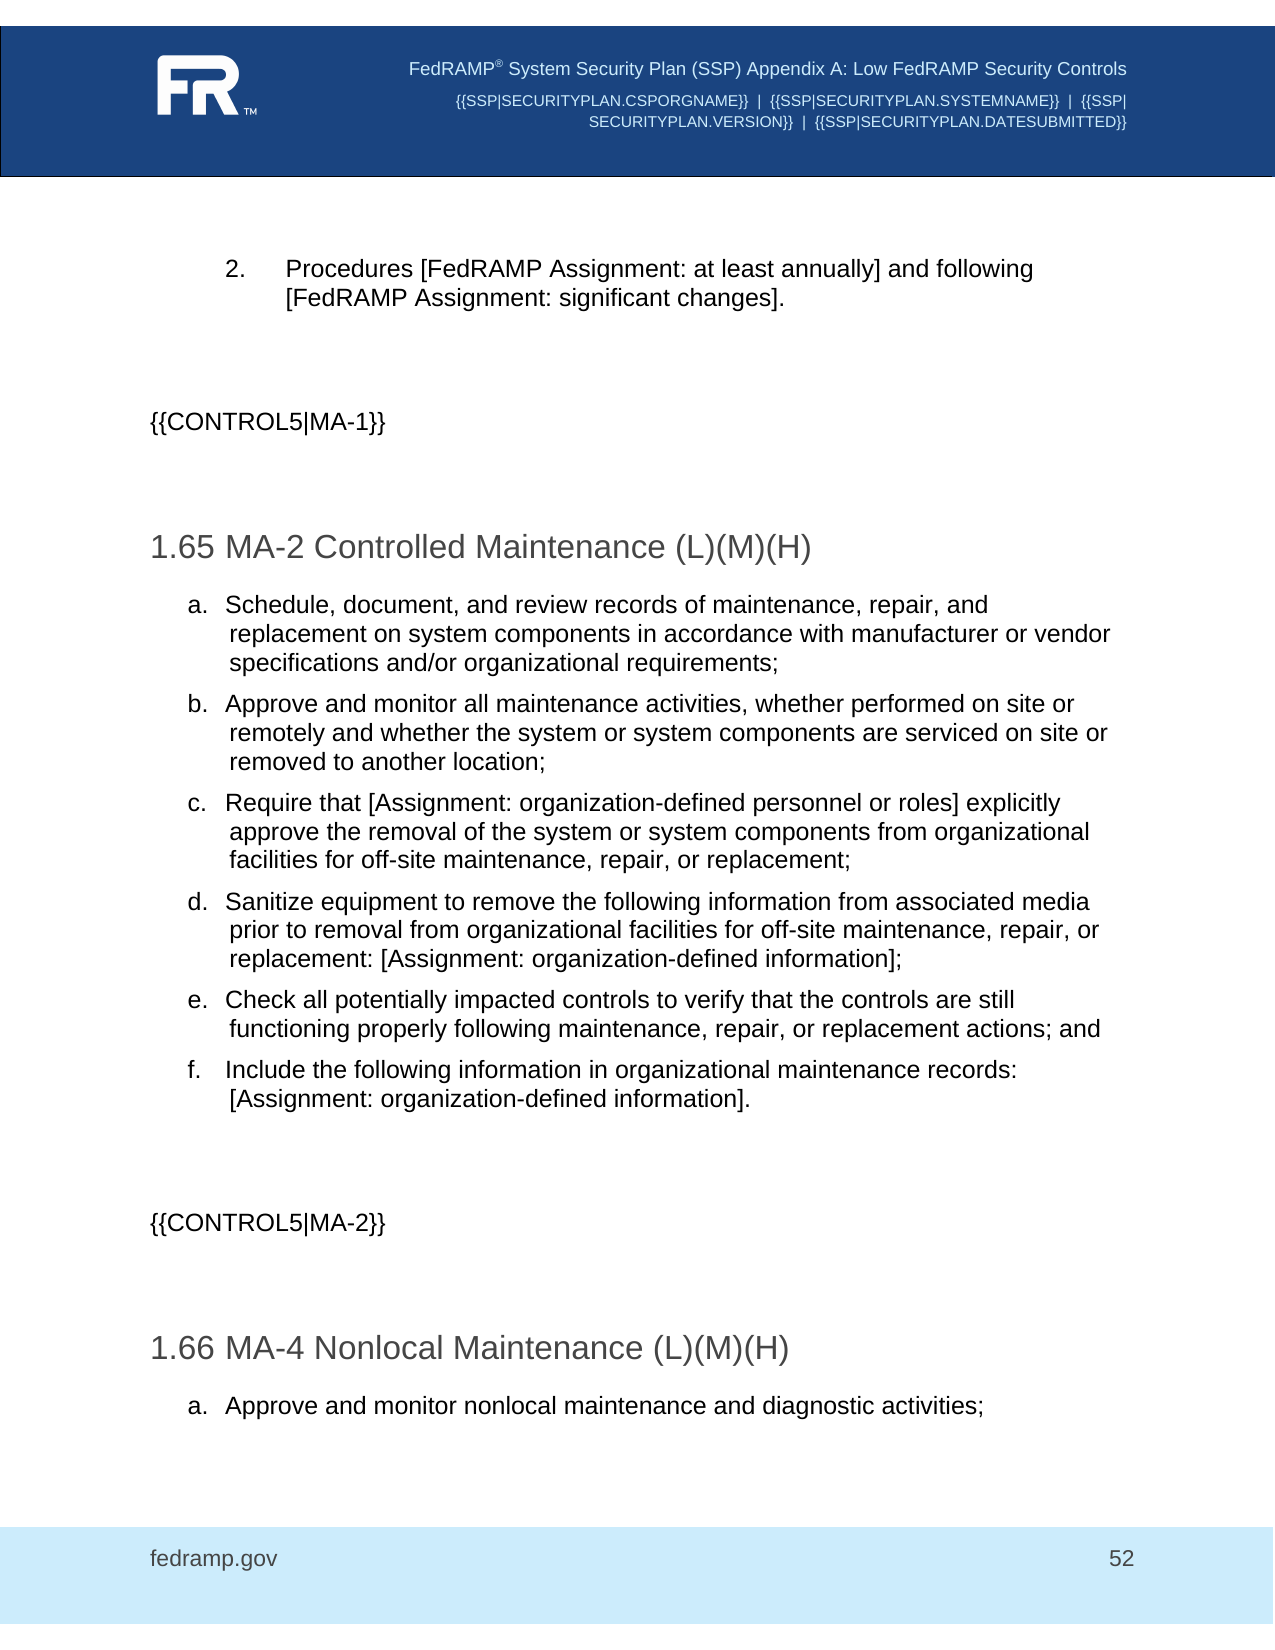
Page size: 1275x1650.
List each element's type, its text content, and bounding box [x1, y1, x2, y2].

text 2. Procedures [FedRAMP Assignment: at least annually] and following [FedRAMP Assignment: significant changes]. [150, 254, 1125, 312]
subtitle MA-4 Nonlocal Maintenance (L)(M)(H) [150, 1328, 1125, 1366]
text c. Require that [Assignment: organization-defined personnel or roles] explicitly approve the removal of the system or system components from organizational facilities for off-site maintenance, repair, or replacement; [150, 788, 1125, 874]
text b. Approve and monitor all maintenance activities, whether performed on site or remotely and whether the system or system components are serviced on site or removed to another location; [150, 689, 1125, 775]
text {{CONTROL5|MA-1}} [150, 407, 1125, 436]
text f. Include the following information in organizational maintenance records: [Assignment: organization-defined information]. [150, 1055, 1125, 1113]
text a. Approve and monitor nonlocal maintenance and diagnostic activities; [150, 1391, 1125, 1420]
text d. Sanitize equipment to remove the following information from associated media prior to removal from organizational facilities for off-site maintenance, repair, or replacement: [Assignment: organization-defined information]; [150, 886, 1125, 973]
text a. Schedule, document, and review records of maintenance, repair, and replacement on system components in accordance with manufacturer or vendor specifications and/or organizational requirements; [150, 590, 1125, 676]
subtitle MA-2 Controlled Maintenance (L)(M)(H) [150, 527, 1125, 565]
text {{CONTROL5|MA-2}} [150, 1208, 1125, 1236]
picture [157, 55, 257, 115]
text e. Check all potentially impacted controls to verify that the controls are still functioning properly following maintenance, repair, or replacement actions; and [150, 985, 1125, 1043]
